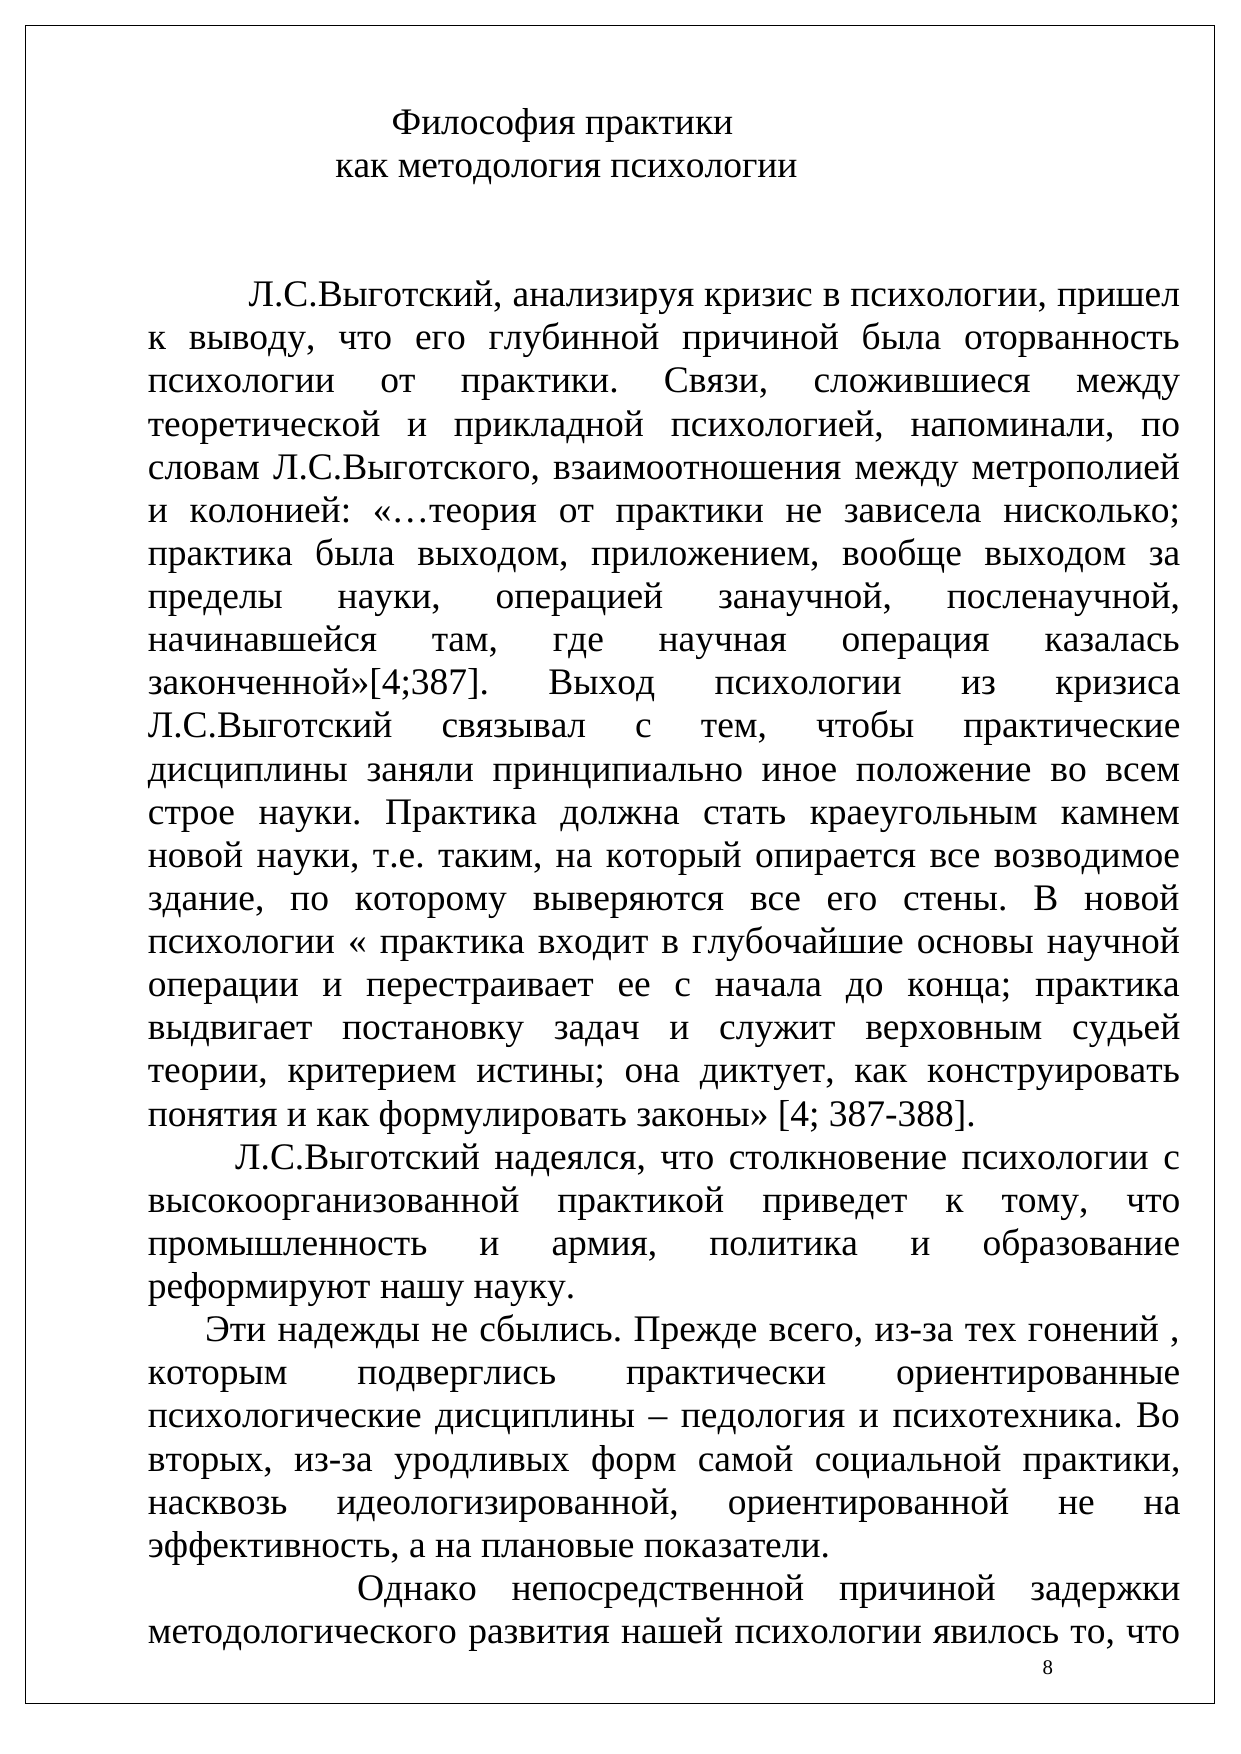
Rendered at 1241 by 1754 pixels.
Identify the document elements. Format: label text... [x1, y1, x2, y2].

text Л.С.Выготский надеялся, что столкновение психологии с высокоорганизованной практикой приведет к тому, что промышленность и армия, политика и образование реформируют нашу науку. [148, 1134, 1181, 1307]
text Л.С.Выготский, анализируя кризис в психологии, пришел к выводу, что его глубинной причиной была оторванность психологии от практики. Связи, сложившиеся между теоретической и прикладной психологией, напоминали, по словам Л.С.Выготского, взаимоотношения между метрополией и колонией: «…теория от практики не зависела нисколько; практика была выходом, приложением, вообще выходом за пределы науки, операцией занаучной, посленаучной, начинавшейся там, где научная операция казалась законченной»[4;387]. Выход психологии из кризиса Л.С.Выготский связывал с тем, чтобы практические дисциплины заняли принципиально иное положение во всем строе науки. Практика должна стать краеугольным камнем новой науки, т.е. таким, на который опирается все возводимое здание, по которому выверяются все его стены. В новой психологии « практика входит в глубочайшие основы научной операции и перестраивает ее с начала до конца; практика выдвигает постановку задач и служит верховным судьей теории, критерием истины; она диктует, как конструировать понятия и как формулировать законы» [4; 387-388]. [148, 272, 1181, 1134]
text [148, 1565, 1181, 1652]
text Эти надежды не сбылись. Прежде всего, из-за тех гонений , которым подверглись практически ориентированные психологические дисциплины – педология и психотехника. Во вторых, из-за уродливых форм самой социальной практики, насквозь идеологизированной, ориентированной не на эффективность, а на плановые показатели. [148, 1307, 1181, 1565]
text как методология психологии [148, 142, 1214, 185]
text Философия практики [148, 99, 1214, 142]
